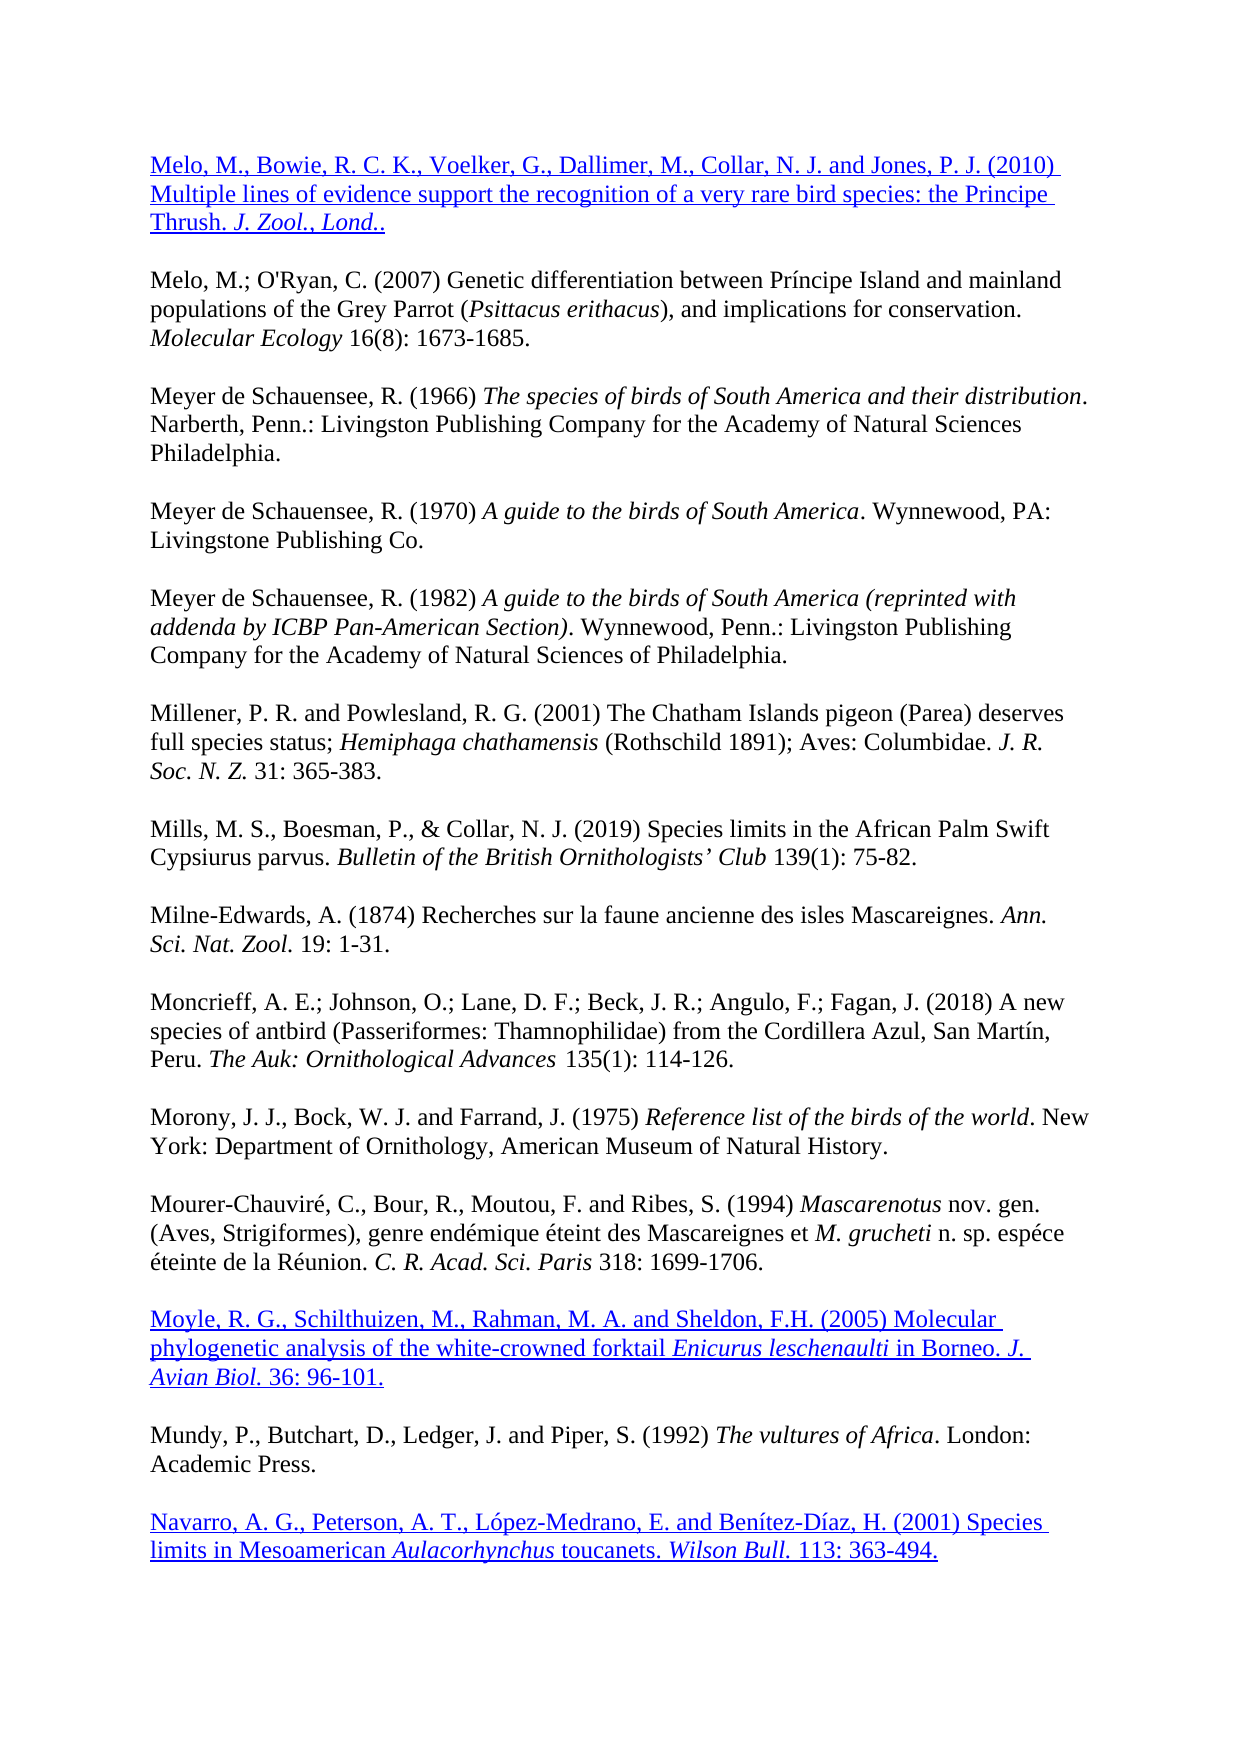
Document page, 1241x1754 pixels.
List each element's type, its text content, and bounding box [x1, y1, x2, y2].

text Melo, M., Bowie, R. C. K., Voelker, G., Dallimer, M., Collar, N. J. and Jones, P. J. (2010) Multiple lines of evidence support the recognition of a very rare bird species: the Principe Thrush. J. Zool., Lond.. [150, 150, 1090, 236]
text Meyer de Schauensee, R. (1982) A guide to the birds of South America (reprinted with addenda by ICBP Pan-American Section). Wynnewood, Penn.: Livingston Publishing Company for the Academy of Natural Sciences of Philadelphia. [150, 583, 1090, 669]
text Navarro, A. G., Peterson, A. T., López-Medrano, E. and Benítez-Díaz, H. (2001) Species limits in Mesoamerican Aulacorhynchus toucanets. Wilson Bull. 113: 363-494. [150, 1507, 1090, 1564]
text Milne-Edwards, A. (1874) Recherches sur la faune ancienne des isles Mascareignes. Ann. Sci. Nat. Zool. 19: 1-31. [150, 900, 1090, 958]
text Meyer de Schauensee, R. (1970) A guide to the birds of South America. Wynnewood, PA: Livingstone Publishing Co. [150, 496, 1090, 554]
text Mills, M. S., Boesman, P., & Collar, N. J. (2019) Species limits in the African Palm Swift Cypsiurus parvus. Bulletin of the British Ornithologists’ Club 139(1): 75-82. [150, 814, 1090, 871]
text Millener, P. R. and Powlesland, R. G. (2001) The Chatham Islands pigeon (Parea) deserves full species status; Hemiphaga chathamensis (Rothschild 1891); Aves: Columbidae. J. R. Soc. N. Z. 31: 365-383. [150, 698, 1090, 784]
text Moncrieff, A. E.; Johnson, O.; Lane, D. F.; Beck, J. R.; Angulo, F.; Fagan, J. (2018) A new species of antbird (Passeriformes: Thamnophilidae) from the Cordillera Azul, San Martín, Peru. The Auk: Ornithological Advances 135(1): 114-126. [150, 987, 1090, 1073]
text Mourer-Chauviré, C., Bour, R., Moutou, F. and Ribes, S. (1994) Mascarenotus nov. gen. (Aves, Strigiformes), genre endémique éteint des Mascareignes et M. grucheti n. sp. espéce éteinte de la Réunion. C. R. Acad. Sci. Paris 318: 1699-1706. [150, 1189, 1090, 1275]
text Morony, J. J., Bock, W. J. and Farrand, J. (1975) Reference list of the birds of the world. New York: Department of Ornithology, American Museum of Natural History. [150, 1102, 1090, 1160]
text Meyer de Schauensee, R. (1966) The species of birds of South America and their distribution. Narberth, Penn.: Livingston Publishing Company for the Academy of Natural Sciences Philadelphia. [150, 381, 1090, 467]
text Mundy, P., Butchart, D., Ledger, J. and Piper, S. (1992) The vultures of Africa. London: Academic Press. [150, 1420, 1090, 1477]
text Moyle, R. G., Schilthuizen, M., Rahman, M. A. and Sheldon, F.H. (2005) Molecular phylogenetic analysis of the white-crowned forktail Enicurus leschenaulti in Borneo. J. Avian Biol. 36: 96-101. [150, 1304, 1090, 1391]
text Melo, M.; O'Ryan, C. (2007) Genetic differentiation between Príncipe Island and mainland populations of the Grey Parrot (Psittacus erithacus), and implications for conservation. Molecular Ecology 16(8): 1673-1685. [150, 265, 1090, 352]
